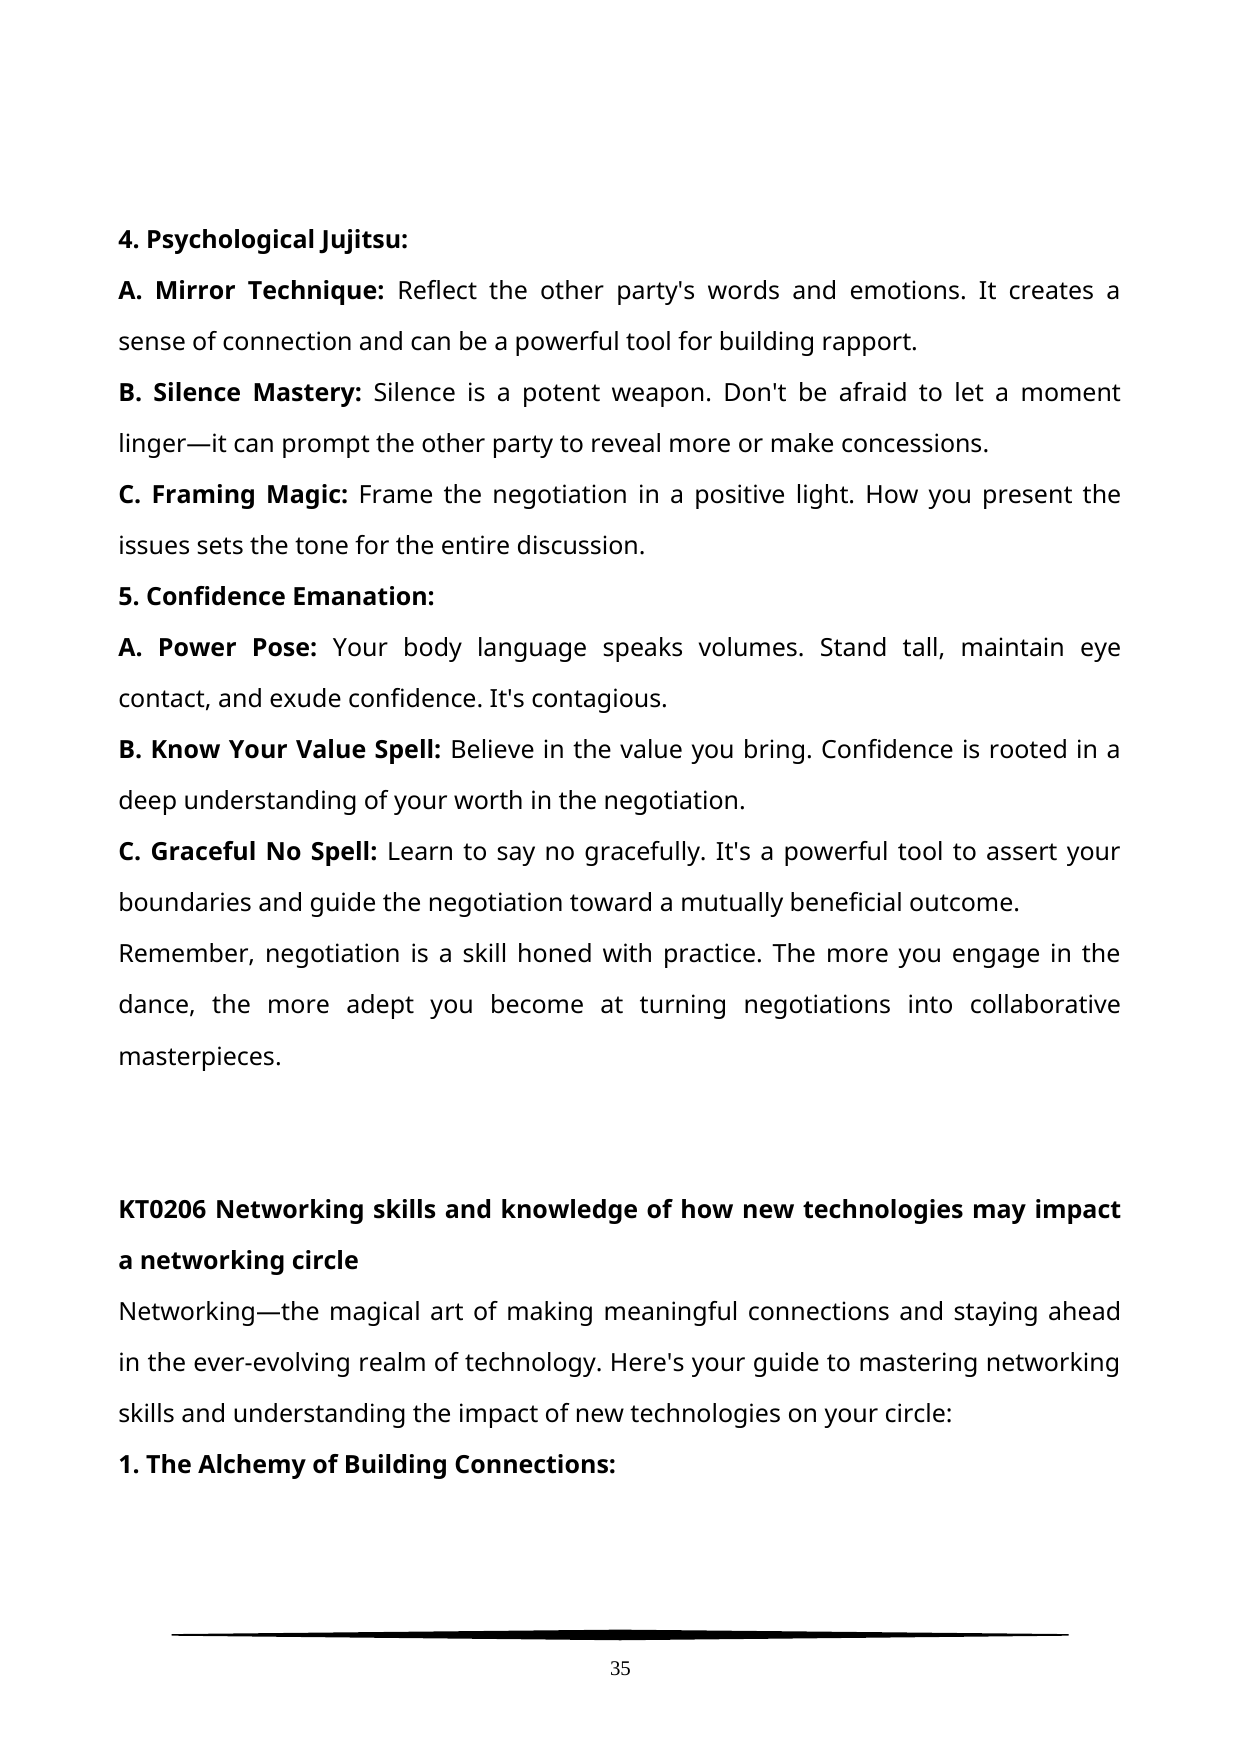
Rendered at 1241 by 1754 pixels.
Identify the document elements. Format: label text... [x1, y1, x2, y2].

text A. Mirror Technique: Reflect the other party's words and emotions. It creates a sense of connection and can be a powerful tool for building rapport. [118, 273, 1122, 358]
text Remember, negotiation is a skill honed with practice. The more you engage in the dance, the more adept you become at turning negotiations into collaborative masterpieces. [118, 936, 1122, 1072]
text Networking—the magical art of making meaningful connections and staying ahead in the ever-evolving realm of technology. Here's your guide to mastering networking skills and understanding the impact of new technologies on your circle: [118, 1293, 1122, 1429]
text C. Framing Magic: Frame the negotiation in a positive light. How you present the issues sets the tone for the entire discussion. [118, 477, 1122, 562]
text B. Silence Mastery: Silence is a potent weapon. Don't be afraid to let a moment linger—it can prompt the other party to reveal more or make concessions. [118, 375, 1122, 460]
text B. Know Your Value Spell: Believe in the value you bring. Confidence is rooted in a deep understanding of your worth in the negotiation. [118, 732, 1122, 817]
text 1. The Alchemy of Building Connections: [118, 1447, 1122, 1481]
text KT0206 Networking skills and knowledge of how new technologies may impact a networking circle [118, 1191, 1122, 1276]
text A. Power Pose: Your body language speaks volumes. Stand tall, maintain eye contact, and exude confidence. It's contagious. [118, 630, 1122, 715]
text C. Graceful No Spell: Learn to say no gracefully. It's a powerful tool to assert your boundaries and guide the negotiation toward a mutually beneficial outcome. [118, 834, 1122, 919]
text 4. Psychological Jujitsu: [118, 222, 1122, 256]
text 5. Confidence Emanation: [118, 579, 1122, 613]
